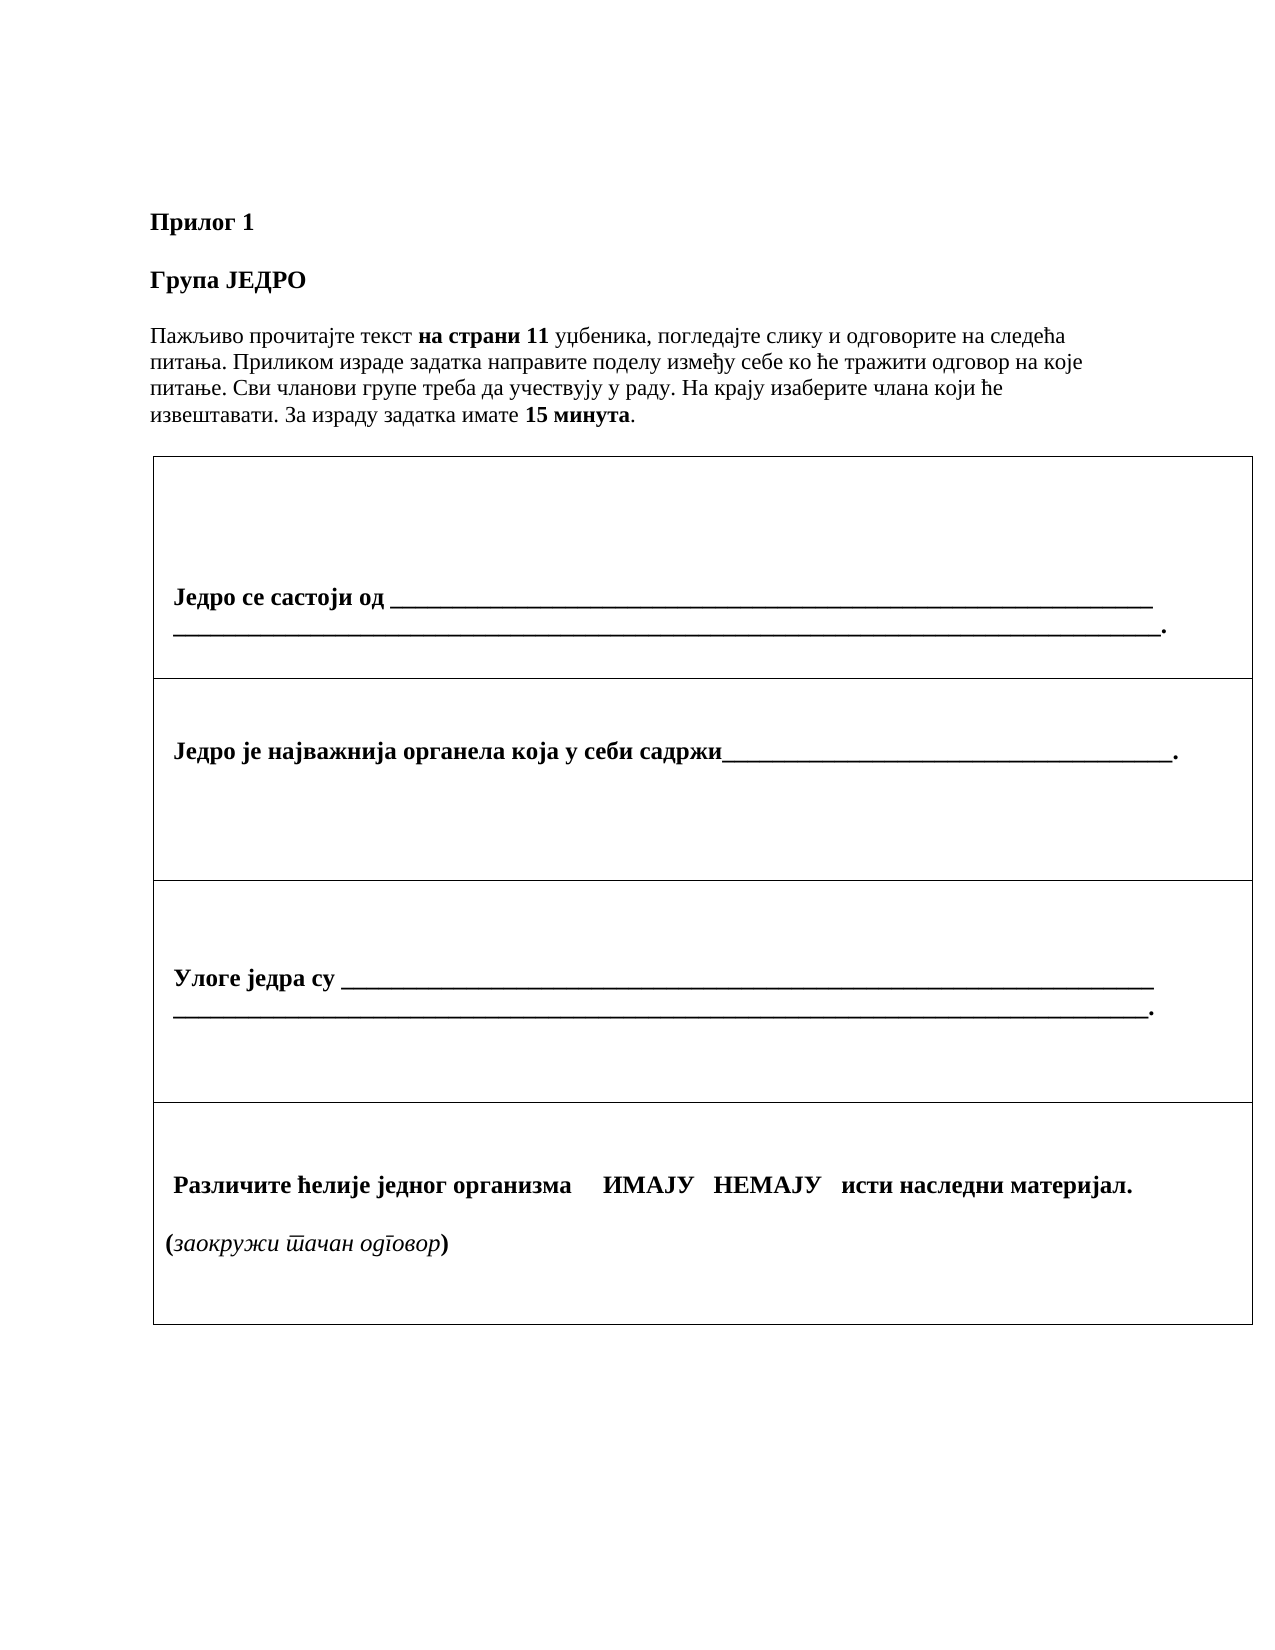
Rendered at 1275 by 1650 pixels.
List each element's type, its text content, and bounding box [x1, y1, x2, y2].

text Прилог 1 [150, 207, 1125, 236]
table_cell Различите ћелије једног организма ИМАЈУ НЕМАЈУ исти наследни материјал. (заокружи тачан одговор) [154, 1103, 1252, 1324]
table_cell Улоге једра су _________________________________________________________________ ______________________________________________________________________________. [154, 881, 1252, 1102]
text Група ЈЕДРО [150, 265, 1125, 294]
text Пажљиво прочитајте текст на страни 11 уџбеника, погледајте слику и одговорите на следећа питања. Приликом израде задатка направите поделу између себе ко ће тражити одговор на које питање. Сви чланови групе треба да учествују у раду. На крају изаберите члана који ће извештавати. За израду задатка имате 15 минута. [150, 322, 1125, 427]
table_cell Једро је најважнија органела која у себи садржи____________________________________. [154, 679, 1252, 880]
table_header Једро се састоји од _____________________________________________________________ _______________________________________________________________________________. [154, 457, 1252, 678]
